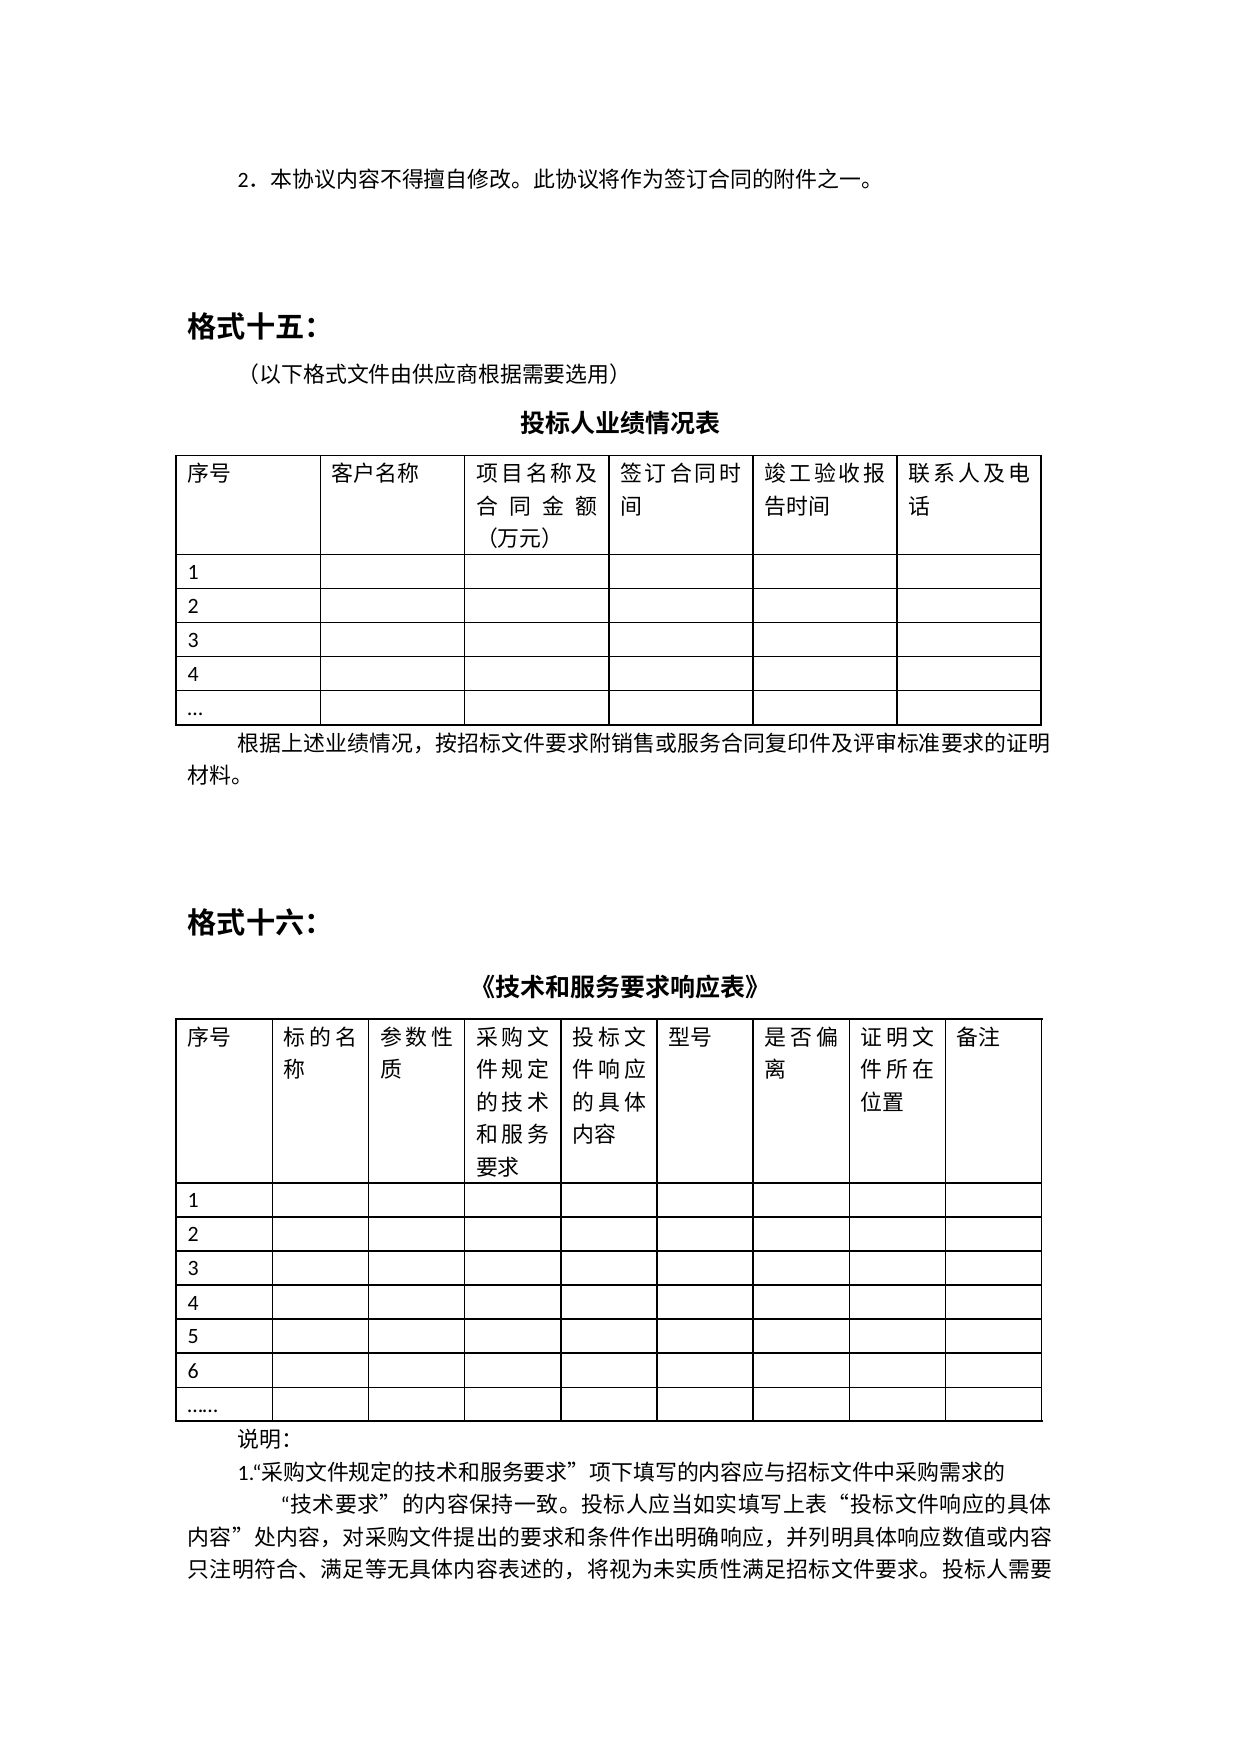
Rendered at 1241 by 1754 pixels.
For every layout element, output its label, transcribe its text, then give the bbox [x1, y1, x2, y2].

table_cell [465, 555, 608, 588]
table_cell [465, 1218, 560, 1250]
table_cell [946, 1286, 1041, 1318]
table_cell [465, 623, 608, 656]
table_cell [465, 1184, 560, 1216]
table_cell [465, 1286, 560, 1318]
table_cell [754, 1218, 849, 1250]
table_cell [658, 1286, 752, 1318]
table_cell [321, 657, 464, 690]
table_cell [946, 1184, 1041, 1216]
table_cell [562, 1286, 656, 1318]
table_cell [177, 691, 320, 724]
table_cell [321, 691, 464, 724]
table_cell [610, 555, 752, 588]
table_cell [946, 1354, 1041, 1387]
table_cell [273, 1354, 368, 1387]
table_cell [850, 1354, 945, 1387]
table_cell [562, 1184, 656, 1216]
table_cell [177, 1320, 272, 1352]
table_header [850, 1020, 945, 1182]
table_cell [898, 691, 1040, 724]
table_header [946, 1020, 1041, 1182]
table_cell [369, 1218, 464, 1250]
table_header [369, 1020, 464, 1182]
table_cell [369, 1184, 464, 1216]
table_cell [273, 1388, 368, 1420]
table_cell [754, 555, 896, 588]
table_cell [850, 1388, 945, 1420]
table_header 联系人及电话 [898, 456, 1040, 553]
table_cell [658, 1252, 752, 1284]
text 《技术和服务要求响应表》 [187, 953, 1053, 1018]
text 根据上述业绩情况，按招标文件要求附销售或服务合同复印件及评审标准要求的证明材料。 [187, 725, 1053, 790]
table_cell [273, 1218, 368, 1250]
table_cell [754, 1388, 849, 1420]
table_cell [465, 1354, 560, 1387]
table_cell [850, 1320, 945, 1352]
table_cell 1 [177, 555, 320, 588]
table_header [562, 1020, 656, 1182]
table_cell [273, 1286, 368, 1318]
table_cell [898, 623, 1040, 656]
table_header 客户名称 [321, 456, 464, 553]
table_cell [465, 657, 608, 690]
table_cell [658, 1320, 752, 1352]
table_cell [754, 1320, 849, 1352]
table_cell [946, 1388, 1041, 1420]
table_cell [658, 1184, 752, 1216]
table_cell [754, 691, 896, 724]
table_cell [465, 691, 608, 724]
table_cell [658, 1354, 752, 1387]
table_header 项目名称及合同金额（万元） [465, 456, 608, 553]
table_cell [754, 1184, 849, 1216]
table_cell [321, 555, 464, 588]
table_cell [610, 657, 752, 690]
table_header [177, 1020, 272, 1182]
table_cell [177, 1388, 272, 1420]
text 2．本协议内容不得擅自修改。此协议将作为签订合同的附件之一。 [187, 162, 1053, 194]
table_cell [898, 555, 1040, 588]
table_cell 3 [177, 623, 320, 656]
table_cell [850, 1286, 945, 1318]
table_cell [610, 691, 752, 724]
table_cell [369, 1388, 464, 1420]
table_header 签订合同时间 [610, 456, 752, 553]
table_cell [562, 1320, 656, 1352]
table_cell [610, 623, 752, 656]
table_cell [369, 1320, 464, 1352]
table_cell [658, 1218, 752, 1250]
text （以下格式文件由供应商根据需要选用） [187, 357, 1053, 389]
text 格式十六： [187, 888, 1053, 953]
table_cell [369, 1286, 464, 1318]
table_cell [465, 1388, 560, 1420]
table_cell [754, 589, 896, 622]
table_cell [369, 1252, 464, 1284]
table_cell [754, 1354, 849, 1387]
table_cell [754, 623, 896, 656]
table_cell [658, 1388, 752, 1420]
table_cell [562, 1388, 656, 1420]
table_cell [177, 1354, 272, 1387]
table_header 竣工验收报告时间 [754, 456, 896, 553]
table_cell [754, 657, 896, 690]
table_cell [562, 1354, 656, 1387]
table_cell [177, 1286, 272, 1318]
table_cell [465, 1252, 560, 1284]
table_cell [321, 589, 464, 622]
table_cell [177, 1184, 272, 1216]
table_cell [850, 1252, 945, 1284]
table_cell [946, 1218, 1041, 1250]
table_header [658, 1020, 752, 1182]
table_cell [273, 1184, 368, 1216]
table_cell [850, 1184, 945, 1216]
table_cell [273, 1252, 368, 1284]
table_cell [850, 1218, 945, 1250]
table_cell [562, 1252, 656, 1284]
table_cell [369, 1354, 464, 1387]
text 投标人业绩情况表 [187, 389, 1053, 454]
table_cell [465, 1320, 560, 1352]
table_cell [610, 589, 752, 622]
table_cell [321, 623, 464, 656]
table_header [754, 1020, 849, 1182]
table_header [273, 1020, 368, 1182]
table_cell [465, 589, 608, 622]
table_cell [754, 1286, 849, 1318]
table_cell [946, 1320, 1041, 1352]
text 格式十五： [187, 292, 1053, 357]
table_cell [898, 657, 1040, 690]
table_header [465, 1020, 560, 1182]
table_cell 2 [177, 589, 320, 622]
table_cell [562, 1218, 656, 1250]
text 说明： [187, 1422, 1053, 1454]
table_cell [898, 589, 1040, 622]
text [187, 1454, 1053, 1584]
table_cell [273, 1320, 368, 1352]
table_header 序号 [177, 456, 320, 553]
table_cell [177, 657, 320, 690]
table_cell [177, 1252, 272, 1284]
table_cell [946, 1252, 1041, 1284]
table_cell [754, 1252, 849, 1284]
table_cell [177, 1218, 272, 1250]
